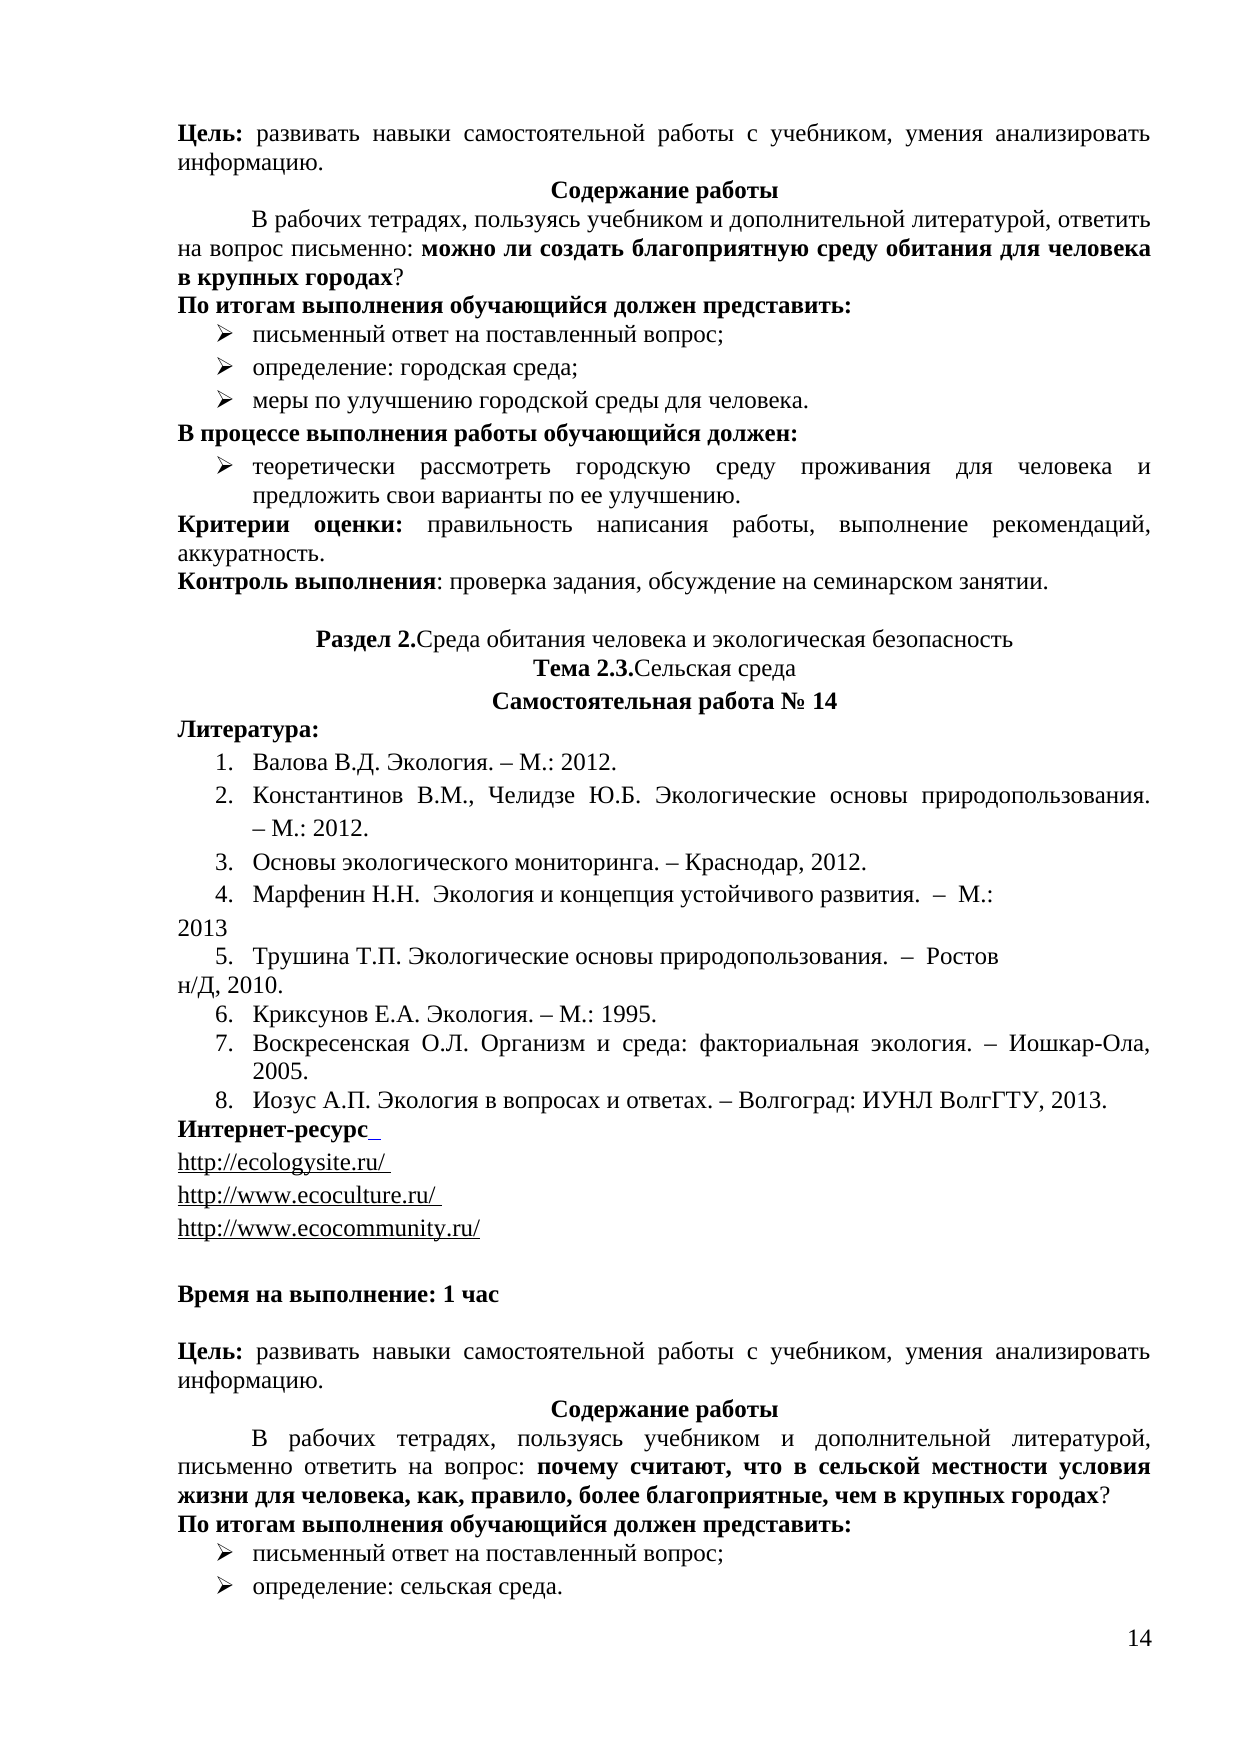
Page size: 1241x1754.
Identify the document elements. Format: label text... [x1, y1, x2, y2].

list Валова В.Д. Экология. – М.: 2012. [215, 747, 1152, 776]
list Основы экологического мониторинга. – Краснодар, 2012. [215, 847, 1152, 875]
text В рабочих тетрадях, пользуясь учебником и дополнительной литературой, письменно ответить на вопрос: почему считают, что в сельской местности условия жизни для человека, как, правило, более благоприятные, чем в крупных городах? [177, 1423, 1152, 1509]
text http://www.ecocommunity.ru/ [177, 1213, 1152, 1242]
list теоретически рассмотреть городскую среду проживания для человека и предложить свои варианты по ее улучшению. [215, 451, 1152, 509]
list письменный ответ на поставленный вопрос; [215, 1538, 1152, 1566]
list Иозус А.П. Экология в вопросах и ответах. – Волгоград: ИУНЛ ВолгГТУ, 2013. [215, 1085, 1152, 1114]
text По итогам выполнения обучающийся должен представить: [177, 1509, 1152, 1538]
text http://ecologysite.ru/ [177, 1147, 1152, 1176]
list определение: городская среда; [215, 352, 1152, 381]
text 2013 [177, 913, 1152, 941]
text Тема 2.3.Сельская среда [177, 653, 1152, 681]
text Критерии оценки: правильность написания работы, выполнение рекомендаций, аккуратность. [177, 509, 1152, 566]
text Литература: [177, 714, 1152, 743]
list определение: сельская среда. [215, 1571, 1152, 1599]
text Интернет-ресурс [177, 1114, 1152, 1143]
text Контроль выполнения: проверка задания, обсуждение на семинарском занятии. [177, 566, 1152, 595]
text По итогам выполнения обучающийся должен представить: [177, 291, 1152, 319]
list Криксунов Е.А. Экология. – М.: 1995. [215, 999, 1152, 1028]
list меры по улучшению городской среды для человека. [215, 385, 1152, 414]
list Трушина Т.П. Экологические основы природопользования. – Ростов [215, 941, 1152, 970]
list Марфенин Н.Н. Экология и концепция устойчивого развития. – М.: [215, 879, 1152, 908]
text Цель: развивать навыки самостоятельной работы с учебником, умения анализировать информацию. [177, 1336, 1152, 1394]
list письменный ответ на поставленный вопрос; [215, 319, 1152, 348]
text В процессе выполнения работы обучающийся должен: [177, 418, 1152, 447]
list Воскресенская О.Л. Организм и среда: факториальная экология. – Иошкар-Ола, 2005. [215, 1028, 1152, 1085]
text Время на выполнение: 1 час [177, 1279, 1152, 1308]
text Самостоятельная работа № 14 [177, 686, 1152, 714]
text н/Д, 2010. [177, 970, 1152, 999]
text Содержание работы [177, 176, 1152, 204]
text Цель: развивать навыки самостоятельной работы с учебником, умения анализировать информацию. [177, 118, 1152, 176]
text Раздел 2.Среда обитания человека и экологическая безопасность [177, 624, 1152, 653]
text Содержание работы [177, 1394, 1152, 1423]
text В рабочих тетрадях, пользуясь учебником и дополнительной литературой, ответить на вопрос письменно: можно ли создать благоприятную среду обитания для человека в крупных городах? [177, 204, 1152, 291]
list Константинов В.М., Челидзе Ю.Б. Экологические основы природопользования. – М.: 2012. [215, 781, 1152, 842]
text http://www.ecoculture.ru/ [177, 1180, 1152, 1209]
